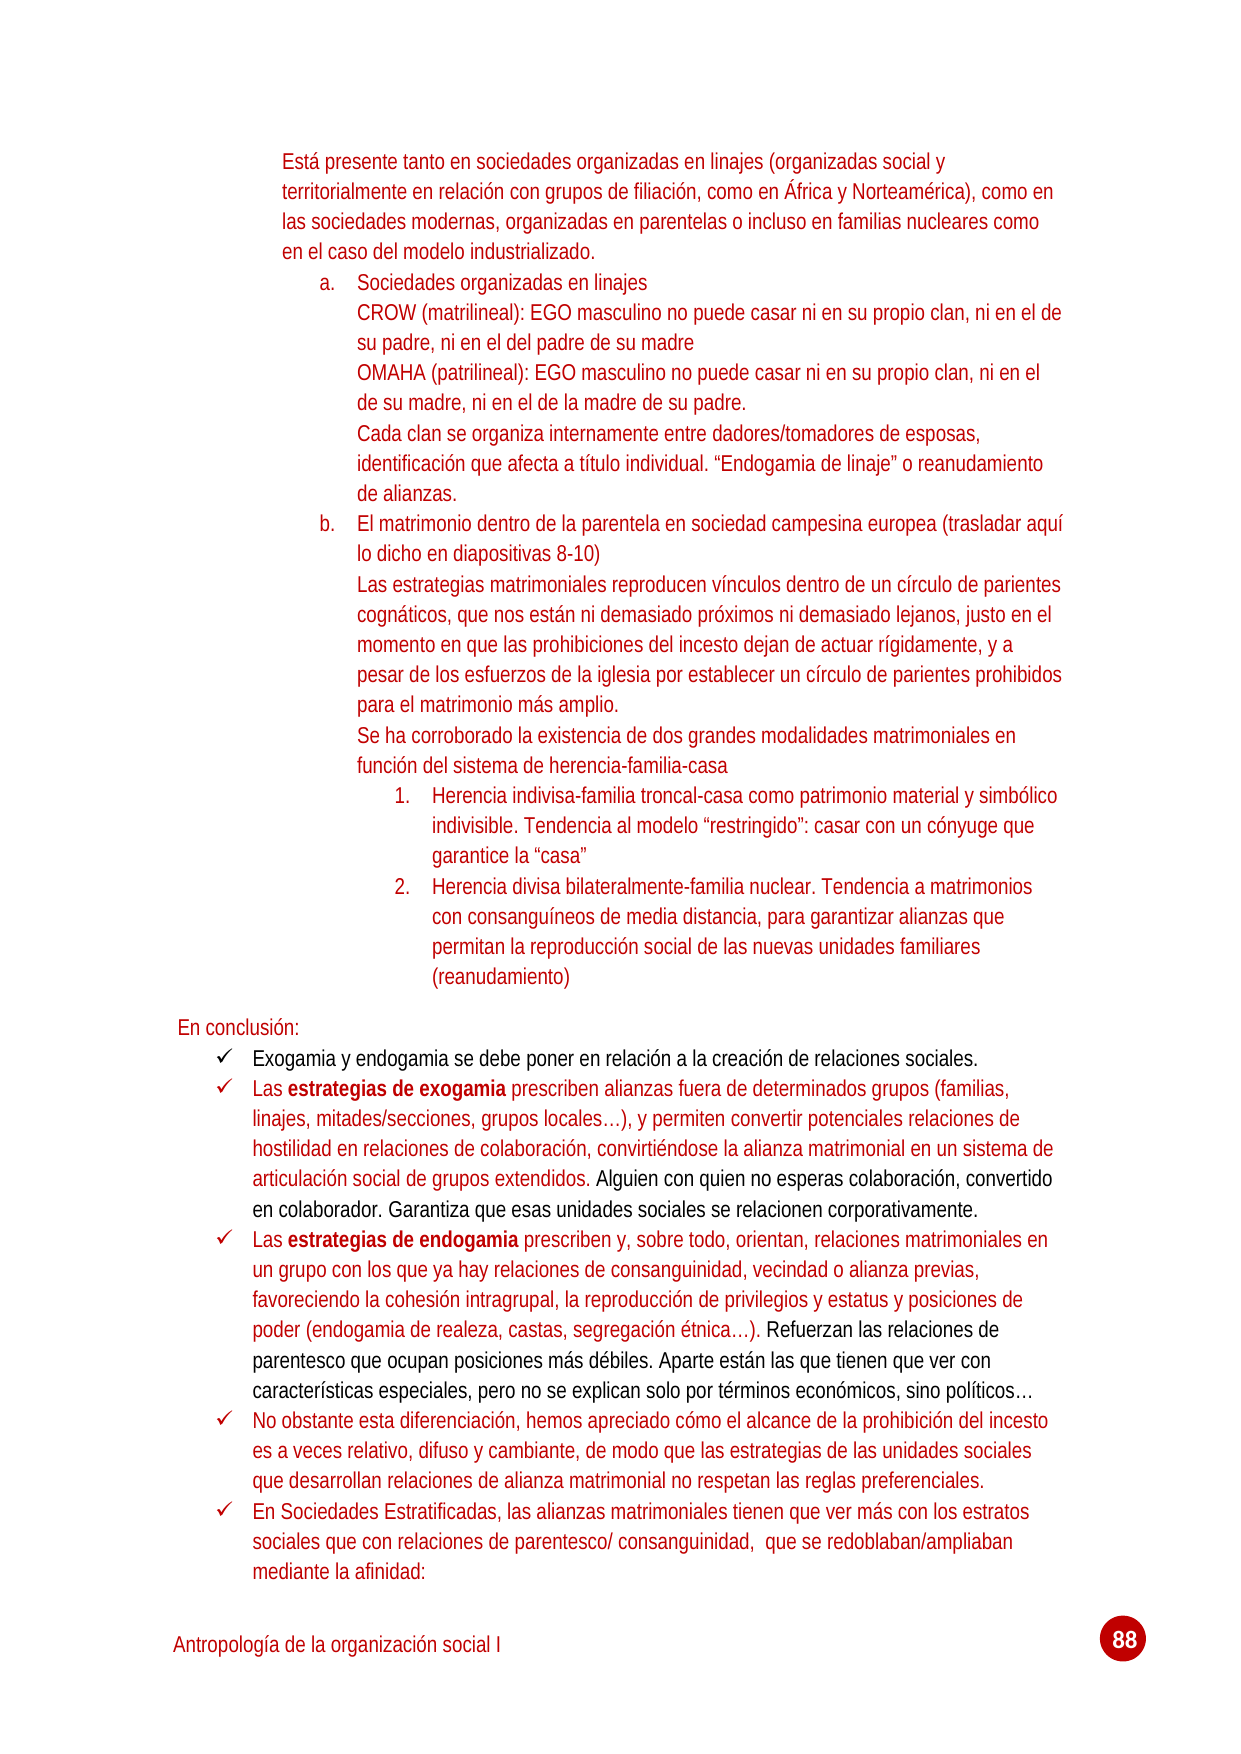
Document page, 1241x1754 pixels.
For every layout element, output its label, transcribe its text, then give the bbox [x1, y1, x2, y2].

list Se ha corroborado la existencia de dos grandes modalidades matrimoniales en función del sistema de herencia-familia-casa [357, 722, 1063, 778]
list Herencia divisa bilateralmente-familia nuclear. Tendencia a matrimonios con consanguíneos de media distancia, para garantizar alianzas que permitan la reproducción social de las nuevas unidades familiares (reanudamiento) [394, 873, 1063, 989]
list CROW (matrilineal): EGO masculino no puede casar ni en su propio clan, ni en el de su padre, ni en el del padre de su madre [357, 299, 1063, 355]
list Las estrategias de endogamia prescriben y, sobre todo, orientan, relaciones matrimoniales en un grupo con los que ya hay relaciones de consanguinidad, vecindad o alianza previas, favoreciendo la cohesión intragrupal, la reproducción de privilegios y estatus y posiciones de poder (endogamia de realeza, castas, segregación étnica…). Refuerzan las relaciones de parentesco que ocupan posiciones más débiles. Aparte están las que tienen que ver con características especiales, pero no se explican solo por términos económicos, sino políticos… [215, 1226, 1063, 1403]
list Las estrategias matrimoniales reproducen vínculos dentro de un círculo de parientes cognáticos, que nos están ni demasiado próximos ni demasiado lejanos, justo en el momento en que las prohibiciones del incesto dejan de actuar rígidamente, y a pesar de los esfuerzos de la iglesia por establecer un círculo de parientes prohibidos para el matrimonio más amplio. [357, 571, 1063, 718]
list En Sociedades Estratificadas, las alianzas matrimoniales tienen que ver más con los estratos sociales que con relaciones de parentesco/ consanguinidad, que se redoblaban/ampliaban mediante la afinidad: [215, 1498, 1063, 1584]
list Las estrategias de exogamia prescriben alianzas fuera de determinados grupos (familias, linajes, mitades/secciones, grupos locales…), y permiten convertir potenciales relaciones de hostilidad en relaciones de colaboración, convirtiéndose la alianza matrimonial en un sistema de articulación social de grupos extendidos. Alguien con quien no esperas colaboración, convertido en colaborador. Garantiza que esas unidades sociales se relacionen corporativamente. [215, 1075, 1063, 1222]
list Cada clan se organiza internamente entre dadores/tomadores de esposas, identificación que afecta a título individual. “Endogamia de linaje” o reanudamiento de alianzas. [357, 419, 1063, 506]
list El matrimonio dentro de la parentela en sociedad campesina europea (trasladar aquí lo dicho en diapositivas 8-10) [319, 510, 1063, 567]
list No obstante esta diferenciación, hemos apreciado cómo el alcance de la prohibición del incesto es a veces relativo, difuso y cambiante, de modo que las estrategias de las unidades sociales que desarrollan relaciones de alianza matrimonial no respetan las reglas preferenciales. [215, 1407, 1063, 1494]
list Está presente tanto en sociedades organizadas en linajes (organizadas social y territorialmente en relación con grupos de filiación, como en África y Norteamérica), como en las sociedades modernas, organizadas en parentelas o incluso en familias nucleares como en el caso del modelo industrializado. [282, 148, 1063, 264]
list Exogamia y endogamia se debe poner en relación a la creación de relaciones sociales. [215, 1044, 1063, 1071]
text En conclusión: [177, 1014, 1063, 1041]
list Sociedades organizadas en linajes [319, 268, 1063, 295]
list Herencia indivisa-familia troncal-casa como patrimonio material y simbólico indivisible. Tendencia al modelo “restringido”: casar con un cónyuge que garantice la “casa” [394, 782, 1063, 869]
list OMAHA (patrilineal): EGO masculino no puede casar ni en su propio clan, ni en el de su madre, ni en el de la madre de su padre. [357, 359, 1063, 416]
